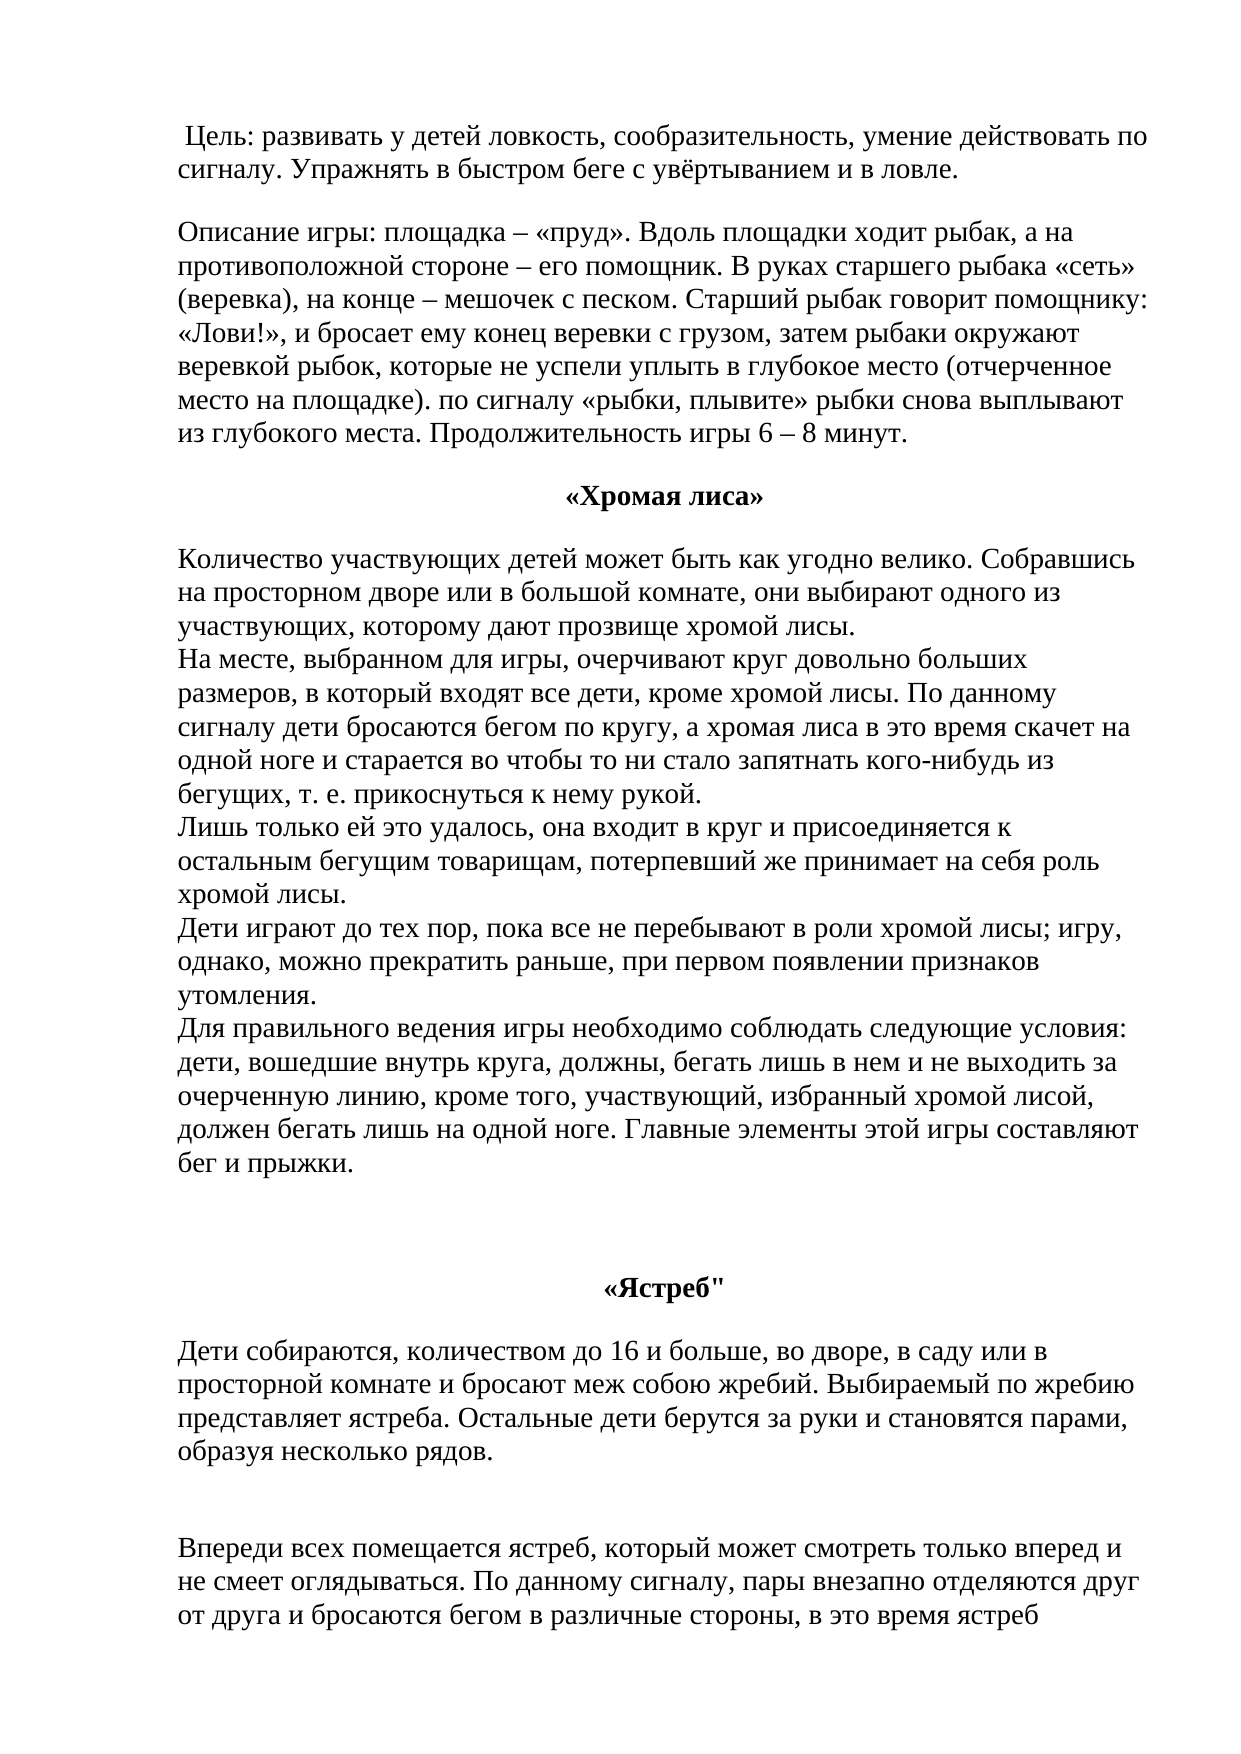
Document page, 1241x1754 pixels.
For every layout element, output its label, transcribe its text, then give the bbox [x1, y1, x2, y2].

text Лишь только ей это удалось, она входит в круг и присоединяется к остальным бегущим товарищам, потерпевший же принимает на себя роль хромой лисы. [177, 809, 1152, 910]
text Дети играют до тех пор, пока все не перебывают в роли хромой лисы; игру, однако, можно прекратить раньше, при первом появлении признаков утомления. [177, 910, 1152, 1011]
text Для правильного ведения игры необходимо соблюдать следующие условия: дети, вошедшие внутрь круга, должны, бегать лишь в нем и не выходить за очерченную линию, кроме того, участвующий, избранный хромой лисой, должен бегать лишь на одной ноге. Главные элементы этой игры составляют бег и прыжки. [177, 1011, 1152, 1178]
text Описание игры: площадка – «пруд». Вдоль площадки ходит рыбак, а на противоположной стороне – его помощник. В руках старшего рыбака «сеть» (веревка), на конце – мешочек с песком. Старший рыбак говорит помощнику: «Лови!», и бросает ему конец веревки с грузом, затем рыбаки окружают веревкой рыбок, которые не успели уплыть в глубокое место (отчерченное место на площадке). по сигналу «рыбки, плывите» рыбки снова выплывают из глубокого места. Продолжительность игры 6 – 8 минут. [177, 214, 1152, 449]
text Дети собираются, количеством до 16 и больше, во дворе, в саду или в просторной комнате и бросают меж собою жребий. Выбираемый по жребию представляет ястреба. Остальные дети берутся за руки и становятся парами, образуя несколько рядов. [177, 1333, 1152, 1467]
text «Ястреб" [177, 1270, 1152, 1304]
text Количество участвующих детей может быть как угодно велико. Собравшись на просторном дворе или в большой комнате, они выбирают одного из участвующих, которому дают прозвище хромой лисы. [177, 541, 1152, 642]
text «Хромая лиса» [177, 478, 1152, 512]
text Цель: развивать у детей ловкость, сообразительность, умение действовать по сигналу. Упражнять в быстром беге с увёртыванием и в ловле. [177, 118, 1152, 185]
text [177, 1496, 1152, 1630]
text На месте, выбранном для игры, очерчивают круг довольно больших размеров, в который входят все дети, кроме хромой лисы. По данному сигналу дети бросаются бегом по кругу, а хромая лиса в это время скачет на одной ноге и старается во чтобы то ни стало запятнать кого-нибудь из бегущих, т. е. прикоснуться к нему рукой. [177, 642, 1152, 809]
